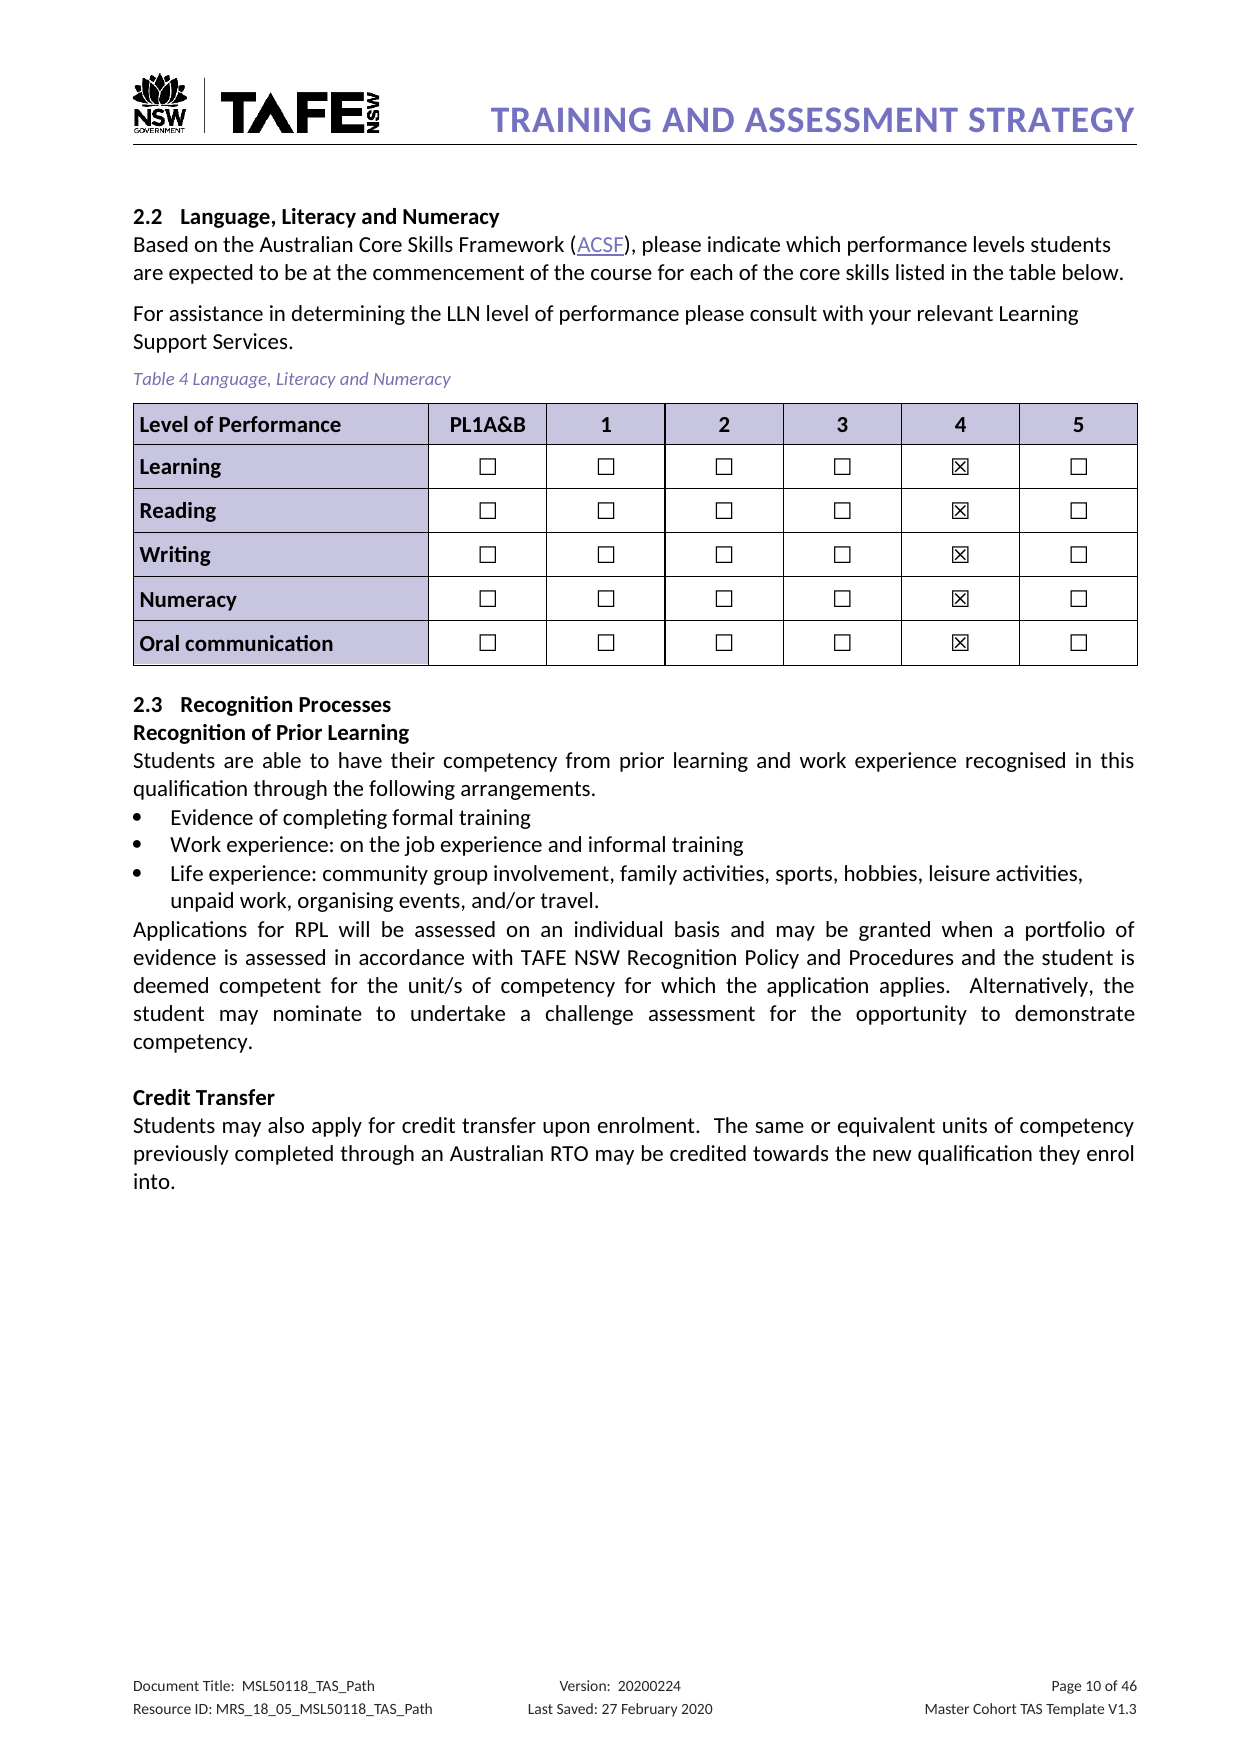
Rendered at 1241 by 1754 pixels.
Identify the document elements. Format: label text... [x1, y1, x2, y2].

text For assistance in determining the LLN level of performance please consult with your relevant Learning Support Services. [133, 299, 1137, 355]
table_cell [784, 621, 901, 664]
table_cell [1020, 489, 1137, 532]
subtitle 2.3 Recognition Processes [133, 691, 1137, 718]
table_cell [547, 489, 664, 532]
table_cell [547, 533, 664, 576]
table_header PL1A&B [429, 404, 546, 444]
table_cell [666, 621, 783, 664]
subtitle Recognition of Prior Learning [133, 718, 1137, 747]
table_cell [429, 489, 546, 532]
table_cell [1020, 577, 1137, 620]
table_cell Reading [134, 489, 428, 532]
table_cell [784, 489, 901, 532]
text Credit Transfer [133, 1083, 1137, 1111]
table_cell [1020, 533, 1137, 576]
table_cell [666, 577, 783, 620]
list Work experience: on the job experience and informal training [133, 831, 1137, 859]
table_cell [429, 445, 546, 488]
table_cell [547, 621, 664, 664]
table_header 4 [902, 404, 1019, 444]
table_cell [1020, 621, 1137, 664]
text Students are able to have their competency from prior learning and work experience recognised in this qualification through the following arrangements. [133, 747, 1137, 803]
list Evidence of completing formal training [133, 803, 1137, 831]
table_header 5 [1020, 404, 1137, 444]
table_cell Writing [134, 533, 428, 576]
table_cell [429, 621, 546, 664]
picture [132, 73, 380, 133]
list Life experience: community group involvement, family activities, sports, hobbies, leisure activities, unpaid work, organising events, and/or travel. [133, 859, 1137, 915]
text Applications for RPL will be assessed on an individual basis and may be granted when a portfolio of evidence is assessed in accordance with TAFE NSW Recognition Policy and Procedures and the student is deemed competent for the unit/s of competency for which the application applies. Alternatively, the student may nominate to undertake a challenge assessment for the opportunity to demonstrate competency. [133, 915, 1137, 1055]
table_cell [902, 533, 1019, 576]
table_cell [429, 577, 546, 620]
table_cell [547, 577, 664, 620]
text Students may also apply for credit transfer upon enrolment. The same or equivalent units of competency previously completed through an Australian RTO may be credited towards the new qualification they enrol into. [133, 1111, 1137, 1195]
table_cell [784, 445, 901, 488]
table_cell [547, 445, 664, 488]
table_header 3 [784, 404, 901, 444]
table_cell [902, 445, 1019, 488]
table_header Level of Performance [134, 404, 428, 444]
table_cell Learning [134, 445, 428, 488]
table_cell [902, 489, 1019, 532]
table_cell [902, 577, 1019, 620]
table_cell Oral communication [134, 621, 428, 664]
table_cell [784, 533, 901, 576]
table_cell Numeracy [134, 577, 428, 620]
table_header 2 [666, 404, 783, 444]
table_header 1 [547, 404, 664, 444]
table_cell [666, 489, 783, 532]
table_cell [1020, 445, 1137, 488]
text Table 4 Language, Literacy and Numeracy [133, 367, 1137, 390]
text Based on the Australian Core Skills Framework (ACSF), please indicate which performance levels students are expected to be at the commencement of the course for each of the core skills listed in the table below. [133, 230, 1137, 286]
table_cell [666, 445, 783, 488]
table_cell [902, 621, 1019, 664]
table_cell [429, 533, 546, 576]
table_cell [784, 577, 901, 620]
table_cell [666, 533, 783, 576]
subtitle 2.2 Language, Literacy and Numeracy [133, 202, 1137, 230]
